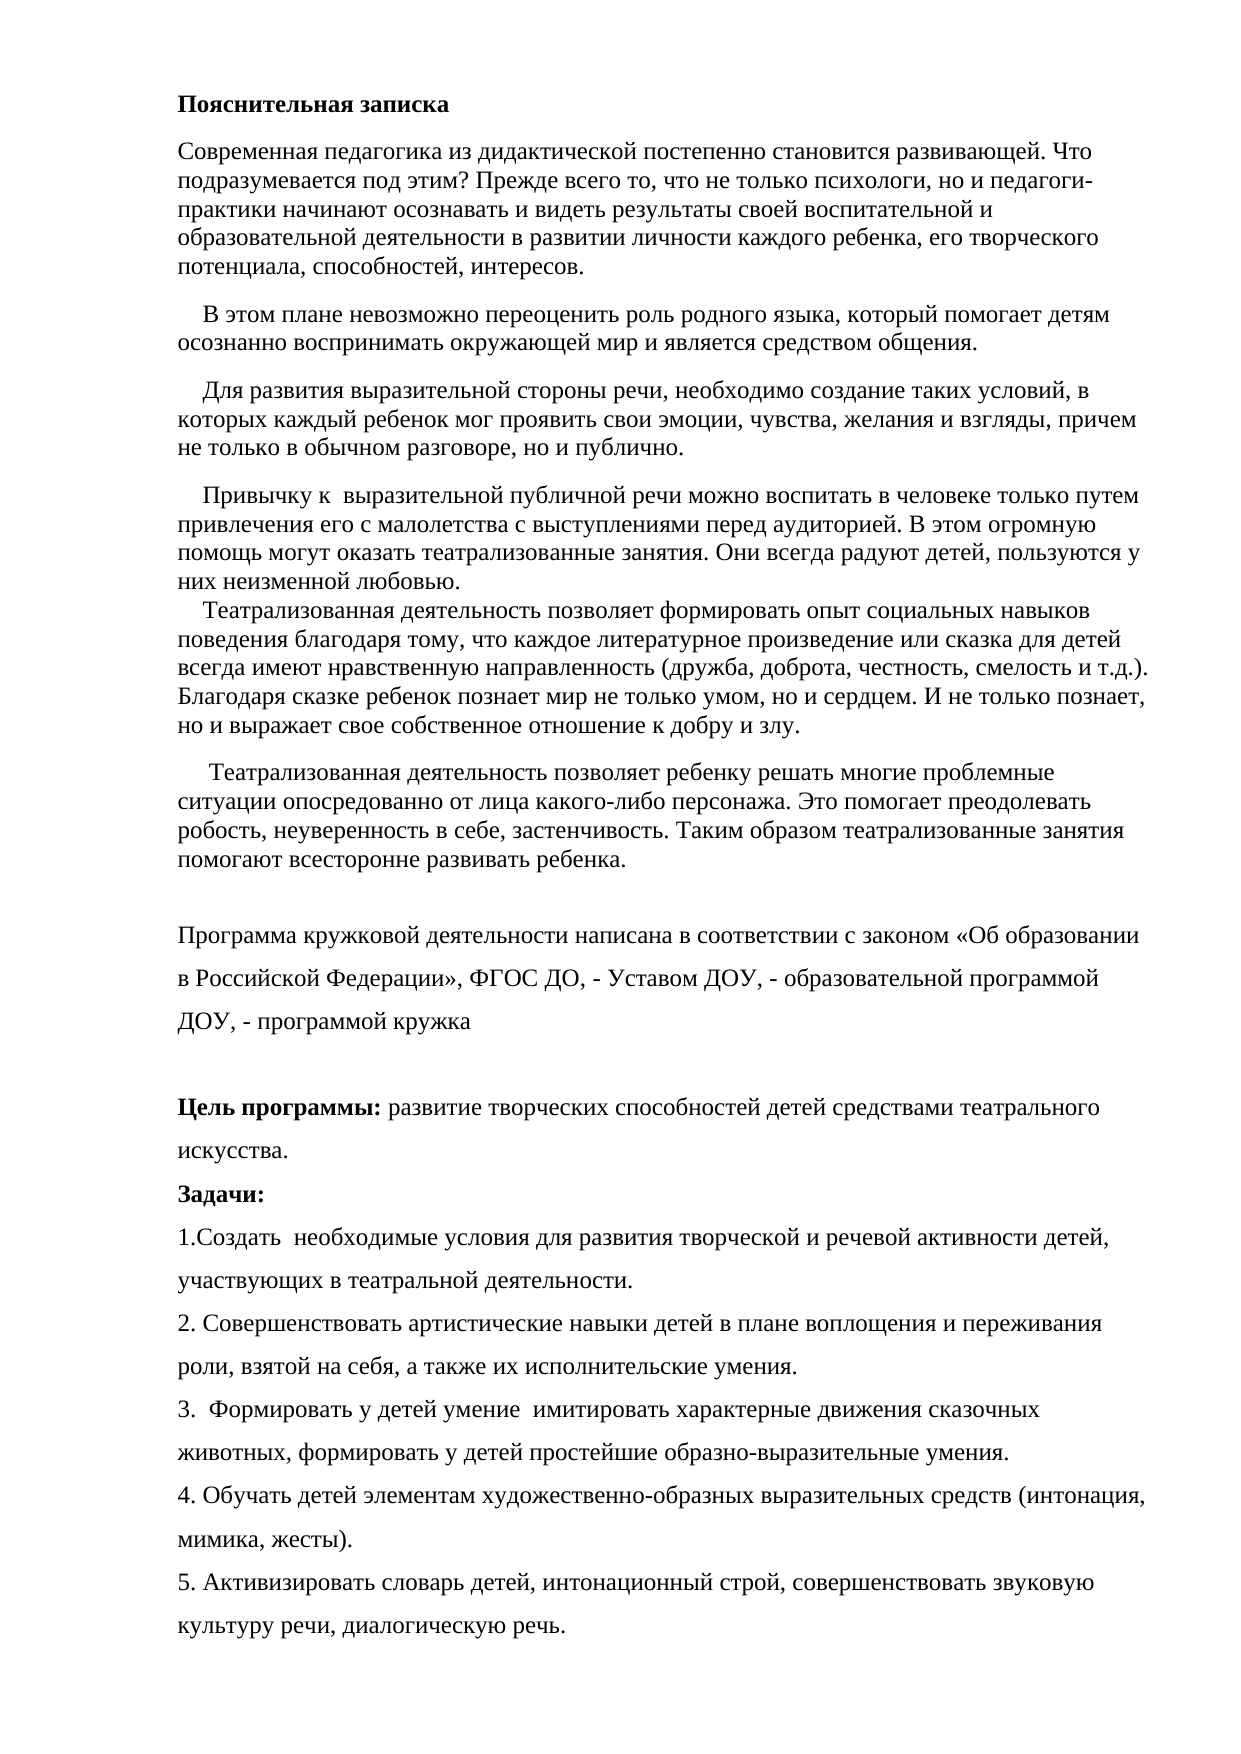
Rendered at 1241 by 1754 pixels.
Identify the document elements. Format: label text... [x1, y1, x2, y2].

text 3. Формировать у детей умение имитировать характерные движения сказочных животных, формировать у детей простейшие образно-выразительные умения. [177, 1394, 1152, 1466]
text Театрализованная деятельность позволяет ребенку решать многие проблемные ситуации опосредованно от лица какого-либо персонажа. Это помогает преодолевать робость, неуверенность в себе, застенчивость. Таким образом театрализованные занятия помогают всесторонне развивать ребенка. [177, 757, 1152, 872]
text В этом плане невозможно переоценить роль родного языка, который помогает детям осознанно воспринимать окружающей мир и является средством общения. [177, 299, 1152, 356]
text 4. Обучать детей элементам художественно-образных выразительных средств (интонация, мимика, жесты). [177, 1481, 1152, 1552]
text Для развития выразительной стороны речи, необходимо создание таких условий, в которых каждый ребенок мог проявить свои эмоции, чувства, желания и взгляды, причем не только в обычном разговоре, но и публично. [177, 375, 1152, 461]
text Программа кружковой деятельности написана в соответствии с законом «Об образовании в Российской Федерации», ФГОС ДО, - Уставом ДОУ, - образовательной программой ДОУ, - программой кружка [177, 920, 1152, 1035]
text Современная педагогика из дидактической постепенно становится развивающей. Что подразумевается под этим? Прежде всего то, что не только психологи, но и педагоги-практики начинают осознавать и видеть результаты своей воспитательной и образовательной деятельности в развитии личности каждого ребенка, его творческого потенциала, способностей, интересов. [177, 136, 1152, 280]
text Цель программы: развитие творческих способностей детей средствами театрального искусства. Задачи: [177, 1092, 1152, 1207]
text 2. Совершенствовать артистические навыки детей в плане воплощения и переживания роли, взятой на себя, а также их исполнительские умения. [177, 1308, 1152, 1380]
text 1.Создать необходимые условия для развития творческой и речевой активности детей, участвующих в театральной деятельности. [177, 1222, 1152, 1294]
text Пояснительная записка [177, 89, 1152, 117]
text Привычку к выразительной публичной речи можно воспитать в человеке только путем привлечения его с малолетства с выступлениями перед аудиторией. В этом огромную помощь могут оказать театрализованные занятия. Они всегда радуют детей, пользуются у них неизменной любовью. Театрализованная деятельность позволяет формировать опыт социальных навыков поведения благодаря тому, что каждое литературное произведение или сказка для детей всегда имеют нравственную направленность (дружба, доброта, честность, смелость и т.д.). Благодаря сказке ребенок познает мир не только умом, но и сердцем. И не только познает, но и выражает свое собственное отношение к добру и злу. [177, 480, 1152, 739]
text 5. Активизировать словарь детей, интонационный строй, совершенствовать звуковую культуру речи, диалогическую речь. [177, 1567, 1152, 1639]
